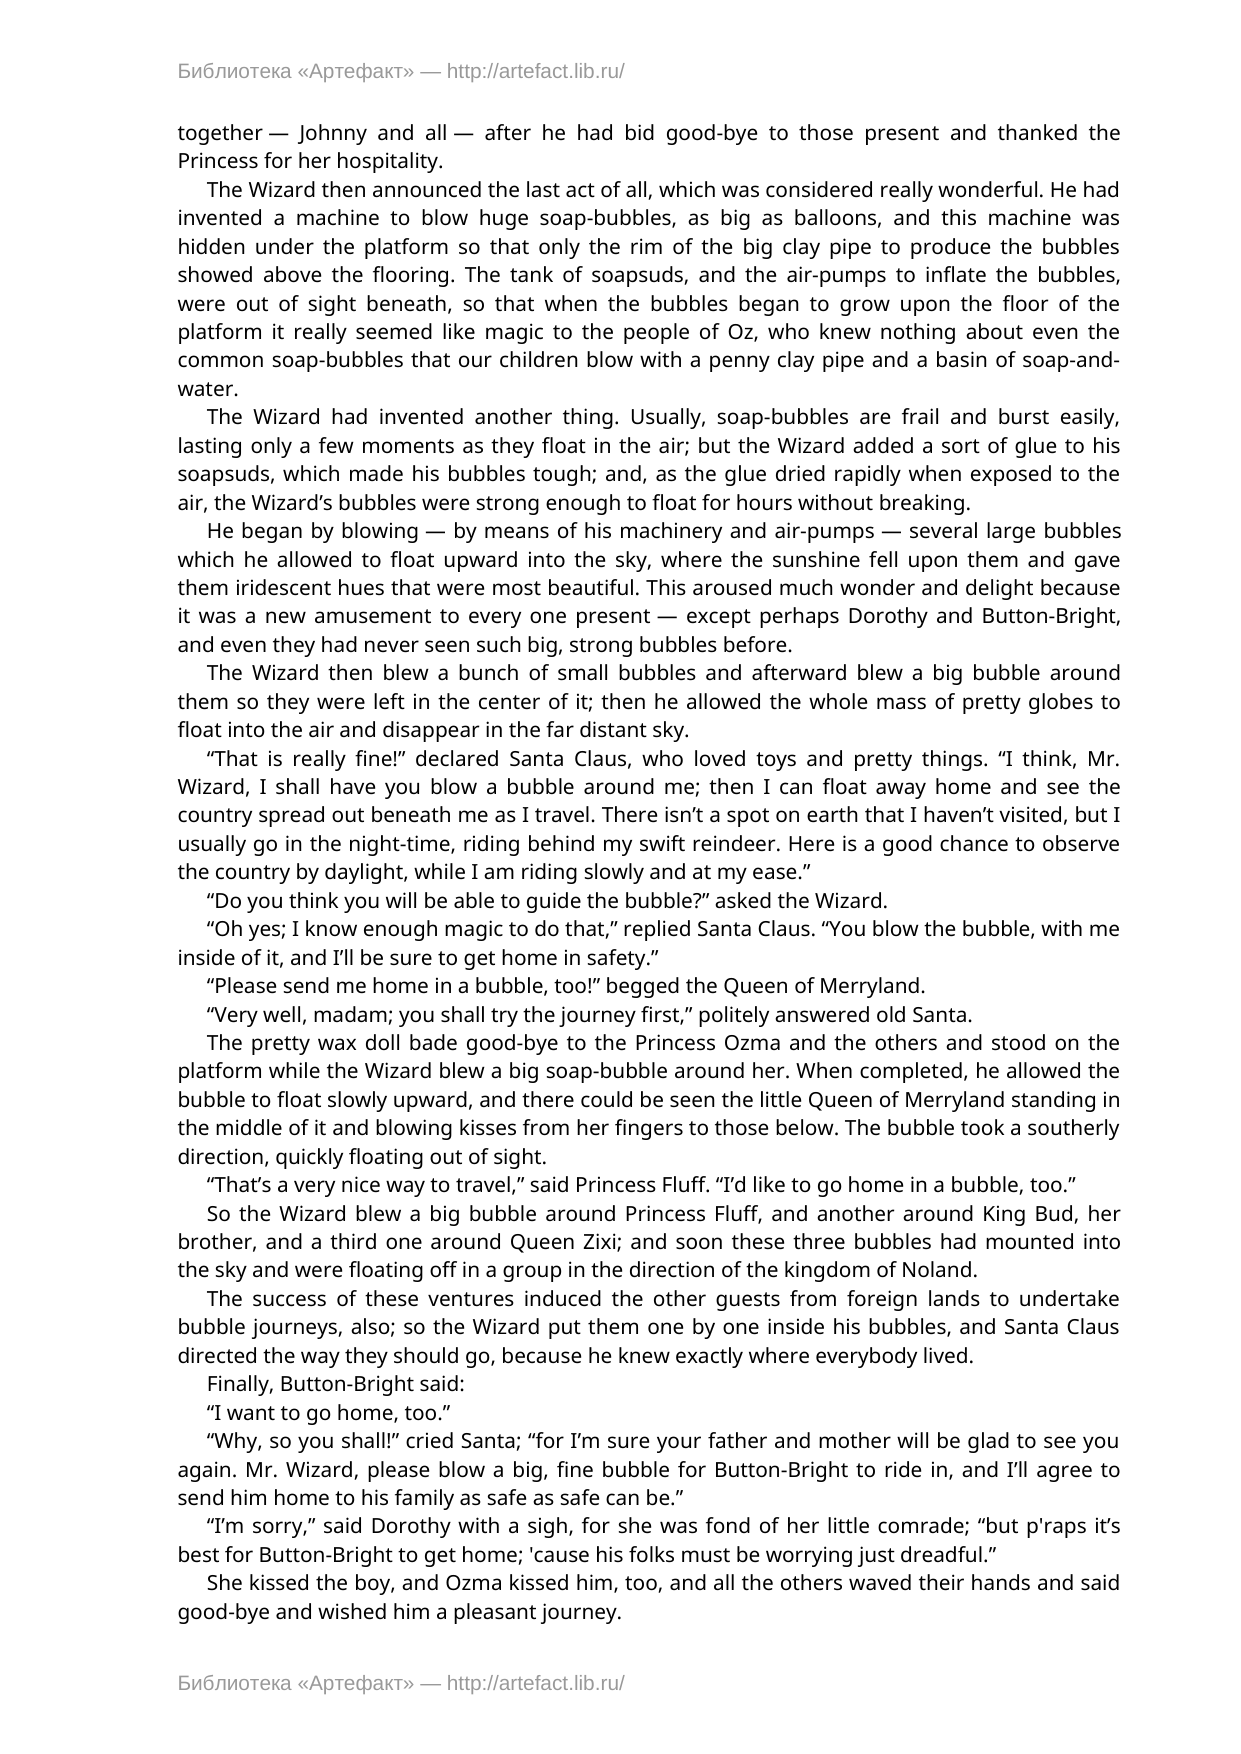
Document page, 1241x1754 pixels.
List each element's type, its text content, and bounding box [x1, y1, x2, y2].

text The Wizard then blew a bunch of small bubbles and afterward blew a big bubble around them so they were left in the center of it; then he allowed the whole mass of pretty globes to float into the air and disappear in the far distant sky. [177, 658, 1122, 744]
text “I’m sorry,” said Dorothy with a sigh, for she was fond of her little comrade; “but p'raps it’s best for Button-Bright to get home; 'cause his folks must be worrying just dreadful.” [177, 1512, 1122, 1568]
text He began by blowing — by means of his machinery and air-pumps — several large bubbles which he allowed to float upward into the sky, where the sunshine fell upon them and gave them iridescent hues that were most beautiful. This aroused much wonder and delight because it was a new amusement to every one present — except perhaps Dorothy and Button-Bright, and even they had never seen such big, strong bubbles before. [177, 516, 1122, 658]
text “That is really fine!” declared Santa Claus, who loved toys and pretty things. “I think, Mr. Wizard, I shall have you blow a bubble around me; then I can float away home and see the country spread out beneath me as I travel. There isn’t a spot on earth that I haven’t visited, but I usually go in the night-time, riding behind my swift reindeer. Here is a good chance to observe the country by daylight, while I am riding slowly and at my ease.” [177, 744, 1122, 886]
text The success of these ventures induced the other guests from foreign lands to undertake bubble journeys, also; so the Wizard put them one by one inside his bubbles, and Santa Claus directed the way they should go, because he knew exactly where everybody lived. [177, 1284, 1122, 1369]
text The Wizard then announced the last act of all, which was considered really wonderful. He had invented a machine to blow huge soap-bubbles, as big as balloons, and this machine was hidden under the platform so that only the rim of the big clay pipe to produce the bubbles showed above the flooring. The tank of soapsuds, and the air-pumps to inflate the bubbles, were out of sight beneath, so that when the bubbles began to grow upon the floor of the platform it really seemed like magic to the people of Oz, who knew nothing about even the common soap-bubbles that our children blow with a penny clay pipe and a basin of soap-and-water. [177, 175, 1122, 402]
text “That’s a very nice way to travel,” said Princess Fluff. “I’d like to go home in a bubble, too.” [177, 1170, 1122, 1199]
text “I want to go home, too.” [177, 1398, 1122, 1426]
text “Oh yes; I know enough magic to do that,” replied Santa Claus. “You blow the bubble, with me inside of it, and I’ll be sure to get home in safety.” [177, 914, 1122, 971]
text The pretty wax doll bade good-bye to the Princess Ozma and the others and stood on the platform while the Wizard blew a big soap-bubble around her. When completed, he allowed the bubble to float slowly upward, and there could be seen the little Queen of Merryland standing in the middle of it and blowing kisses from her fingers to those below. The bubble took a southerly direction, quickly floating out of sight. [177, 1028, 1122, 1170]
text She kissed the boy, and Ozma kissed him, too, and all the others waved their hands and said good-bye and wished him a pleasant journey. [177, 1568, 1122, 1625]
text The Wizard had invented another thing. Usually, soap-bubbles are frail and burst easily, lasting only a few moments as they float in the air; but the Wizard added a sort of glue to his soapsuds, which made his bubbles tough; and, as the glue dried rapidly when exposed to the air, the Wizard’s bubbles were strong enough to float for hours without breaking. [177, 402, 1122, 516]
text “Why, so you shall!” cried Santa; “for I’m sure your father and mother will be glad to see you again. Mr. Wizard, please blow a big, fine bubble for Button-Bright to ride in, and I’ll agree to send him home to his family as safe as safe can be.” [177, 1426, 1122, 1512]
text “Do you think you will be able to guide the bubble?” asked the Wizard. [177, 886, 1122, 914]
text So the Wizard blew a big bubble around Princess Fluff, and another around King Bud, her brother, and a third one around Queen Zixi; and soon these three bubbles had mounted into the sky and were floating off in a group in the direction of the kingdom of Noland. [177, 1199, 1122, 1284]
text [177, 118, 1122, 175]
text Finally, Button-Bright said: [177, 1369, 1122, 1398]
text “Please send me home in a bubble, too!” begged the Queen of Merryland. [177, 971, 1122, 1000]
text “Very well, madam; you shall try the journey first,” politely answered old Santa. [177, 1000, 1122, 1028]
